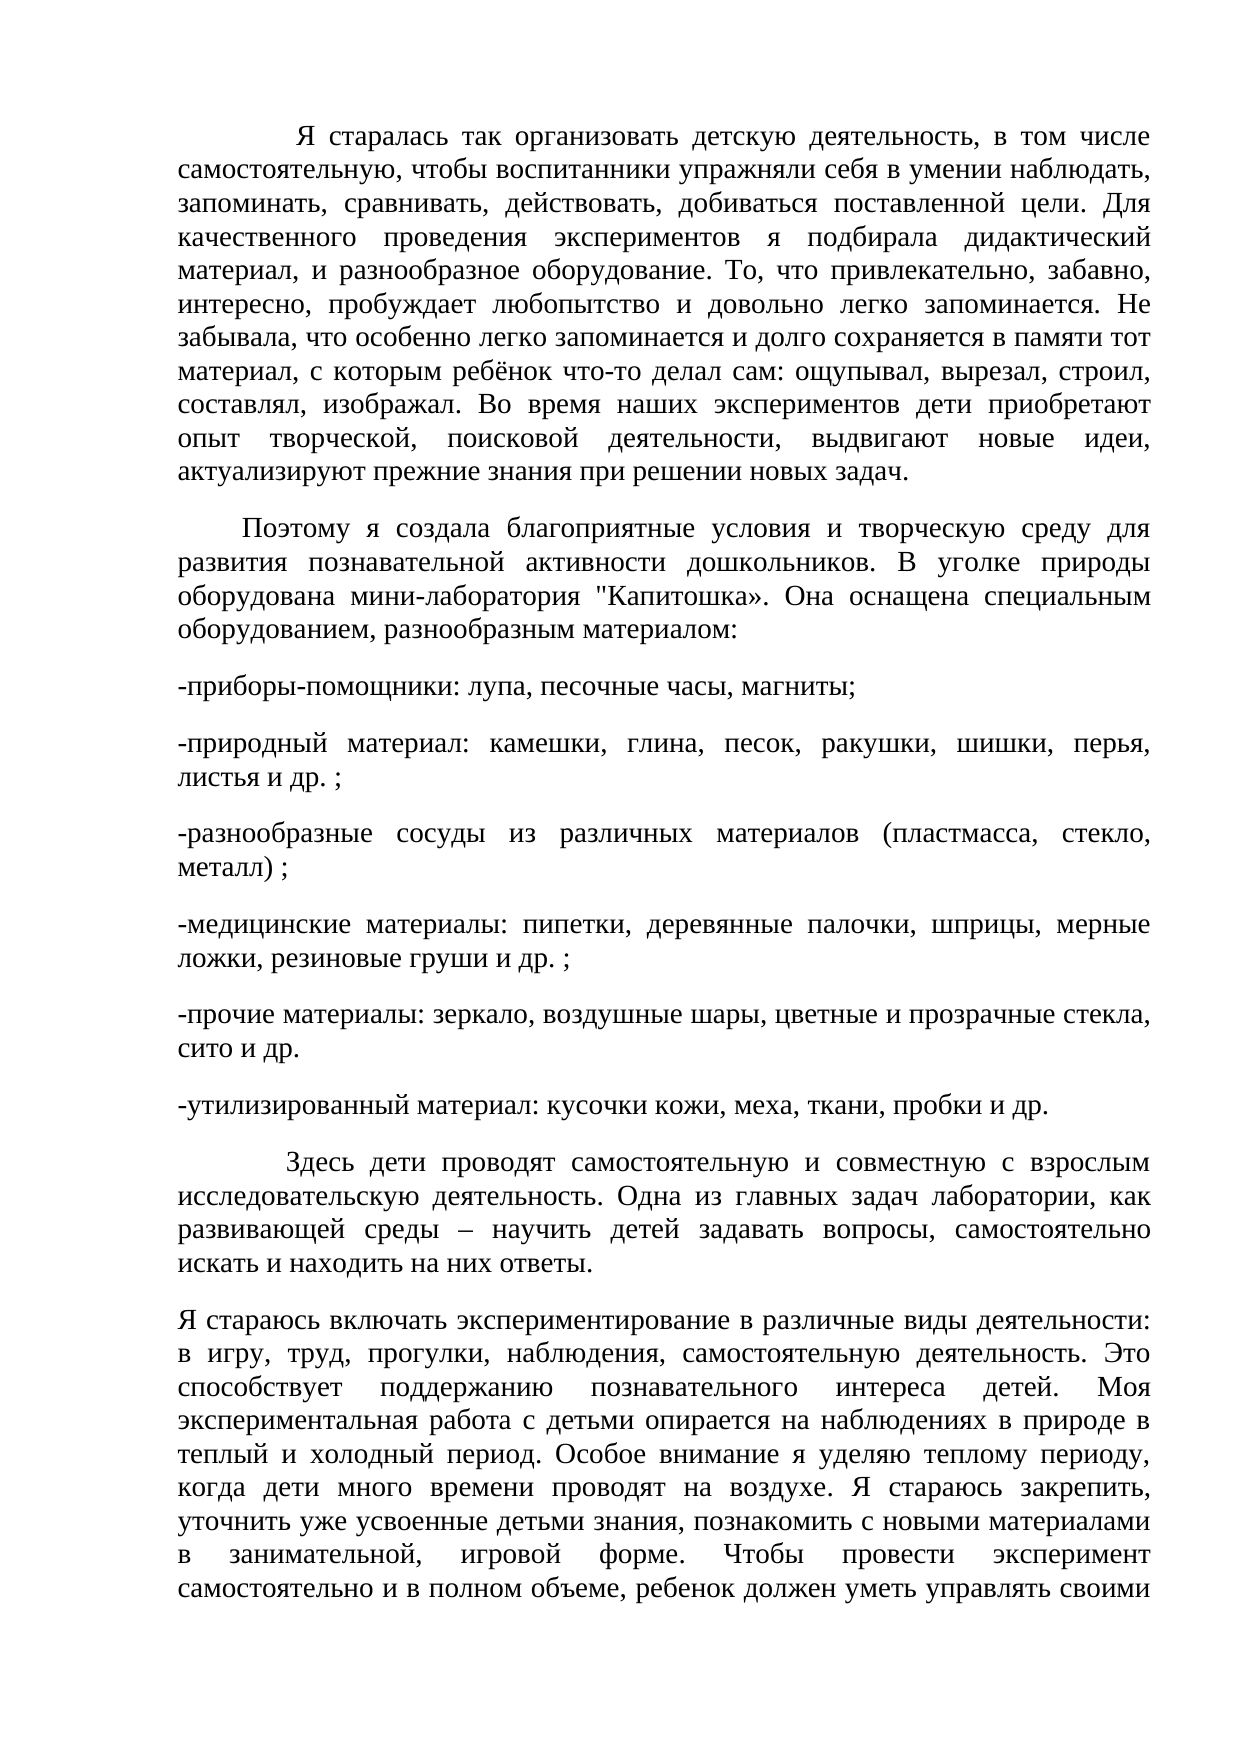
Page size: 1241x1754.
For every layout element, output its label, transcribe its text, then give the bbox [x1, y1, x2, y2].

text -медицинские материалы: пипетки, деревянные палочки, шприцы, мерные ложки, резиновые груши и др. ; [177, 906, 1152, 973]
text Я старалась так организовать детскую деятельность, в том числе самостоятельную, чтобы воспитанники упражняли себя в умении наблюдать, запоминать, сравнивать, действовать, добиваться поставленной цели. Для качественного проведения экспериментов я подбирала дидактический материал, и разнообразное оборудование. То, что привлекательно, забавно, интересно, пробуждает любопытство и довольно легко запоминается. Не забывала, что особенно легко запоминается и долго сохраняется в памяти тот материал, с которым ребёнок что-то делал сам: ощупывал, вырезал, строил, составлял, изображал. Во время наших экспериментов дети приобретают опыт творческой, поисковой деятельности, выдвигают новые идеи, актуализируют прежние знания при решении новых задач. [177, 118, 1152, 487]
text -утилизированный материал: кусочки кожи, меха, ткани, пробки и др. [177, 1087, 1152, 1121]
text Здесь дети проводят самостоятельную и совместную с взрослым исследовательскую деятельность. Одна из главных задач лаборатории, как развивающей среды – научить детей задавать вопросы, самостоятельно искать и находить на них ответы. [177, 1144, 1152, 1278]
text -прочие материалы: зеркало, воздушные шары, цветные и прозрачные стекла, сито и др. [177, 997, 1152, 1064]
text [177, 1302, 1152, 1604]
text -разнообразные сосуды из различных материалов (пластмасса, стекло, металл) ; [177, 816, 1152, 883]
text Поэтому я создала благоприятные условия и творческую среду для развития познавательной активности дошкольников. В уголке природы оборудована мини-лаборатория "Капитошка». Она оснащена специальным оборудованием, разнообразным материалом: [177, 511, 1152, 645]
text -приборы-помощники: лупа, песочные часы, магниты; [177, 668, 1152, 702]
text -природный материал: камешки, глина, песок, ракушки, шишки, перья, листья и др. ; [177, 725, 1152, 792]
